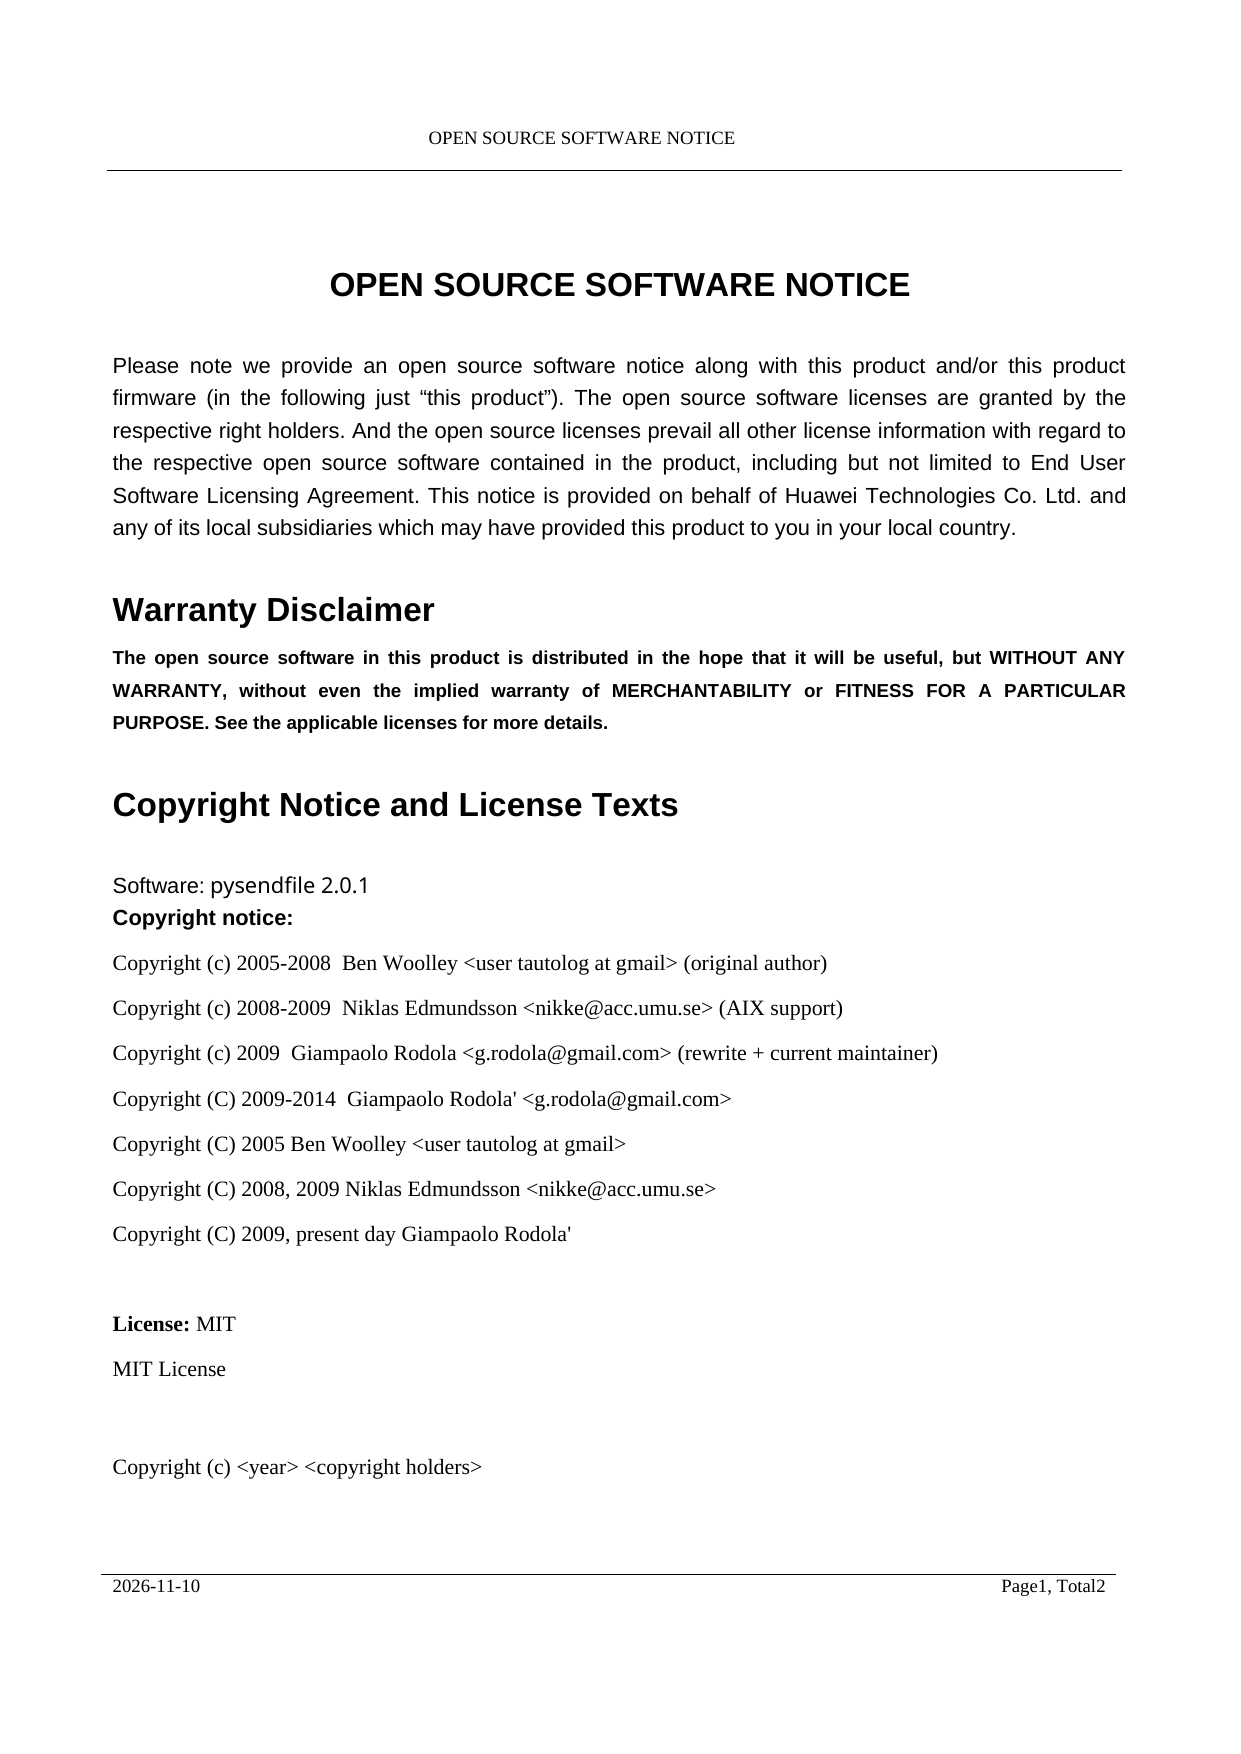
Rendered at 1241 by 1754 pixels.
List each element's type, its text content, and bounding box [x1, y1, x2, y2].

text Copyright (c) 2009 Giampaolo Rodola <g.rodola@gmail.com> (rewrite + current maintainer) [112, 1037, 1128, 1069]
text Warranty Disclaimer [112, 576, 1128, 641]
text The open source software in this product is distributed in the hope that it will be useful, but WITHOUT ANY WARRANTY, without even the implied warranty of MERCHANTABILITY or FITNESS FOR A PARTICULAR PURPOSE. See the applicable licenses for more details. [112, 641, 1128, 739]
text Copyright notice: [112, 901, 1128, 934]
text Copyright (c) 2008-2009 Niklas Edmundsson <nikke@acc.umu.se> (AIX support) [112, 992, 1128, 1024]
text Software: pysendfile 2.0.1 [112, 869, 1128, 901]
text Please note we provide an open source software notice along with this product and/or this product firmware (in the following just “this product”). The open source software licenses are granted by the respective right holders. And the open source licenses prevail all other license information with regard to the respective open source software contained in the product, including but not limited to End User Software Licensing Agreement. This notice is provided on behalf of Huawei Technologies Co. Ltd. and any of its local subsidiaries which may have provided this product to you in your local country. [112, 349, 1128, 544]
text License: MIT [112, 1307, 1128, 1340]
text OPEN SOURCE SOFTWARE NOTICE [112, 251, 1128, 316]
text Copyright (C) 2009, present day Giampaolo Rodola' [112, 1217, 1128, 1250]
text Copyright Notice and License Texts [112, 771, 1128, 836]
text Copyright (c) 2005-2008 Ben Woolley <user tautolog at gmail> (original author) [112, 947, 1128, 979]
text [112, 1352, 1128, 1482]
text Copyright (C) 2008, 2009 Niklas Edmundsson <nikke@acc.umu.se> [112, 1172, 1128, 1204]
text Copyright (C) 2005 Ben Woolley <user tautolog at gmail> [112, 1127, 1128, 1159]
text Copyright (C) 2009-2014 Giampaolo Rodola' <g.rodola@gmail.com> [112, 1082, 1128, 1114]
